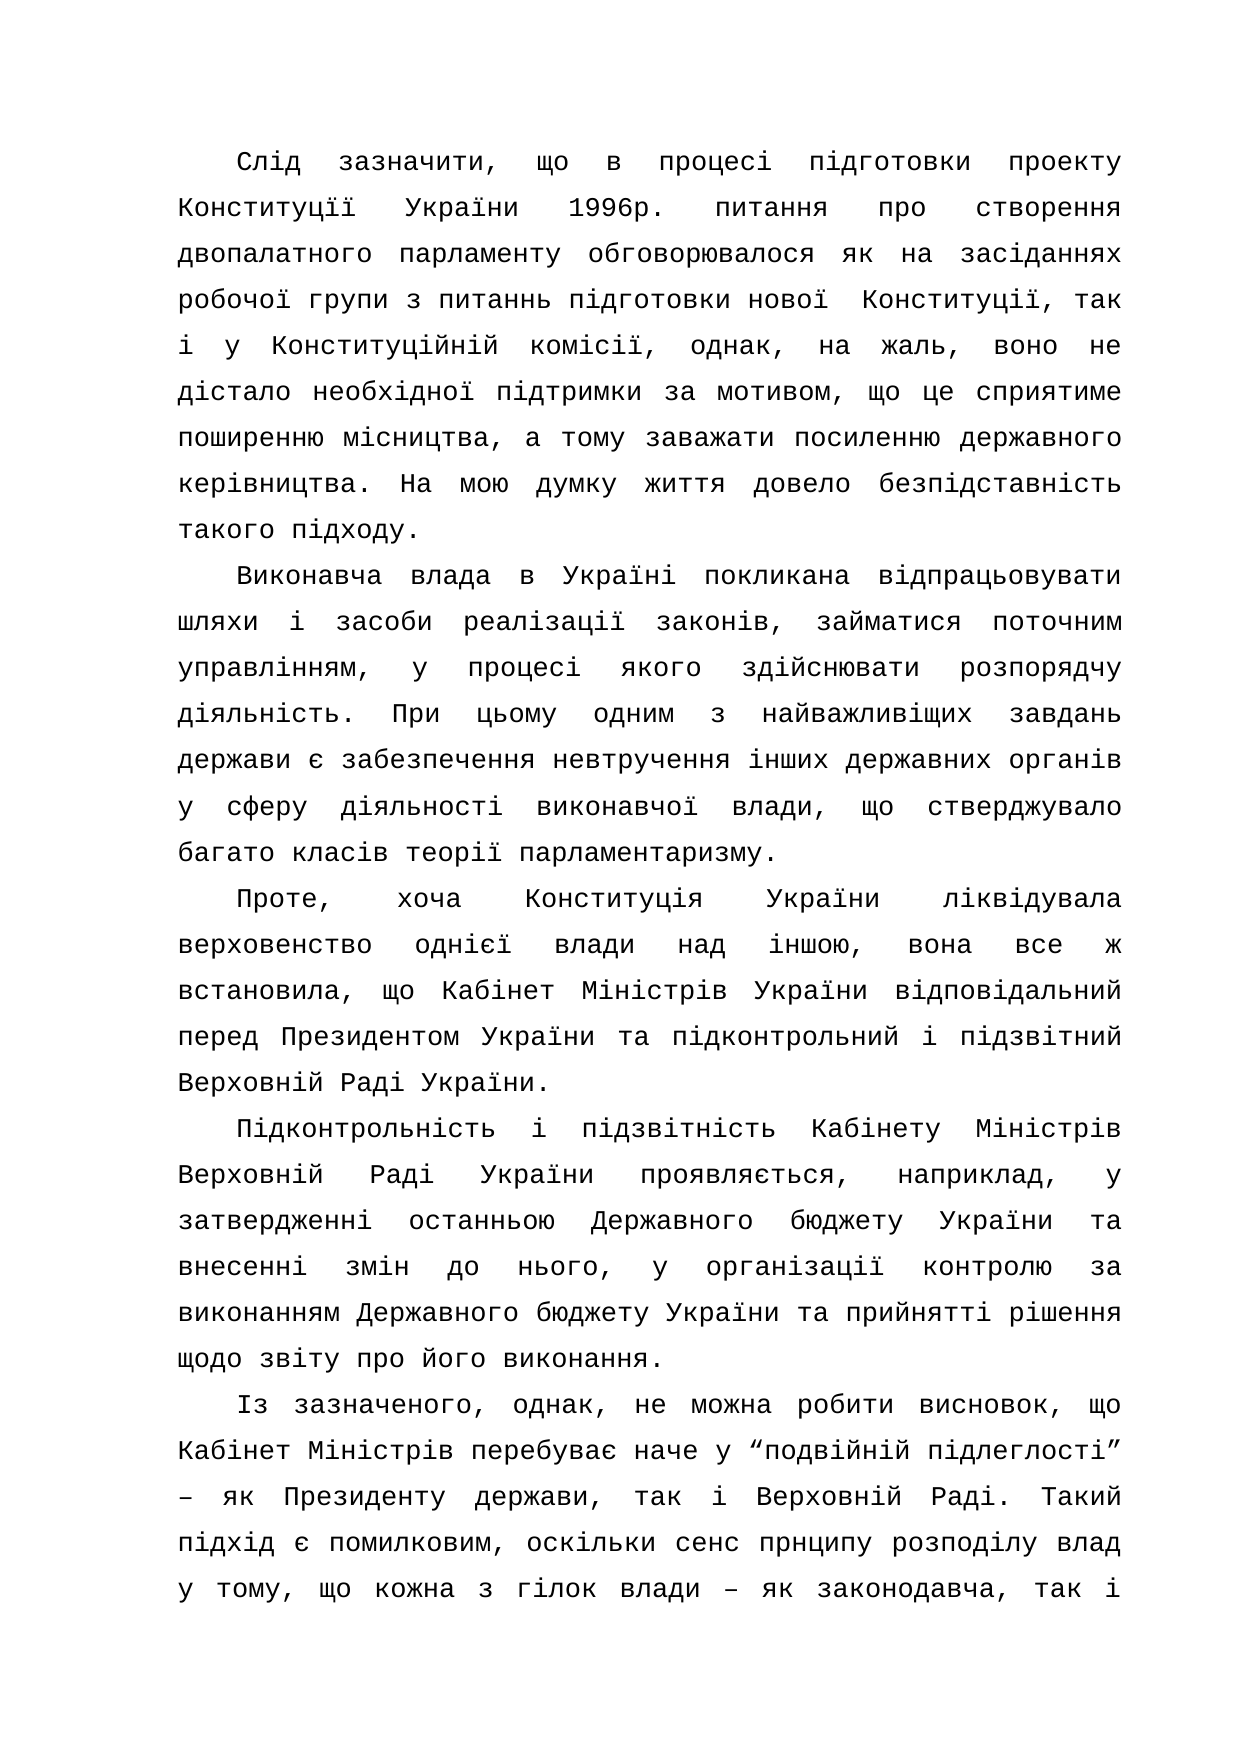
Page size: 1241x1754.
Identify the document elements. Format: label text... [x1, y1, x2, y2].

text Виконавча влада в Україні покликана відпрацьовувати шляхи і засоби реалізації законів, займатися поточним управлінням, у процесі якого здійснювати розпорядчу діяльність. При цьому одним з найважливіщих завдань держави є забезпечення невтручення інших державних органів у сферу діяльності виконавчої влади, що стверджувало багато класів теорії парламентаризму. [177, 562, 1122, 869]
text Слід зазначити, що в процесі підготовки проекту Конституцїї України 1996р. питання про створення двопалатного парламенту обговорювалося як на засіданнях робочої групи з питаннь підготовки нової Конституції, так і у Конституційній комісії, однак, на жаль, воно не дістало необхідної підтримки за мотивом, що це сприятиме поширенню місництва, а тому заважати посиленню державного керівництва. На мою думку життя довело безпідставність такого підходу. [177, 148, 1122, 547]
text Підконтрольність і підзвітність Кабінету Міністрів Верховній Раді України проявляється, наприклад, у затвердженні останньою Державного бюджету України та внесенні змін до нього, у організації контролю за виконанням Державного бюджету України та прийнятті рішення щодо звіту про його виконання. [177, 1114, 1122, 1376]
text Проте, хоча Конституція України ліквідувала верховенство однієї влади над іншою, вона все ж встановила, що Кабінет Міністрів України відповідальний перед Президентом України та підконтрольний і підзвітний Верховній Раді України. [177, 884, 1122, 1099]
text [177, 1391, 1122, 1606]
